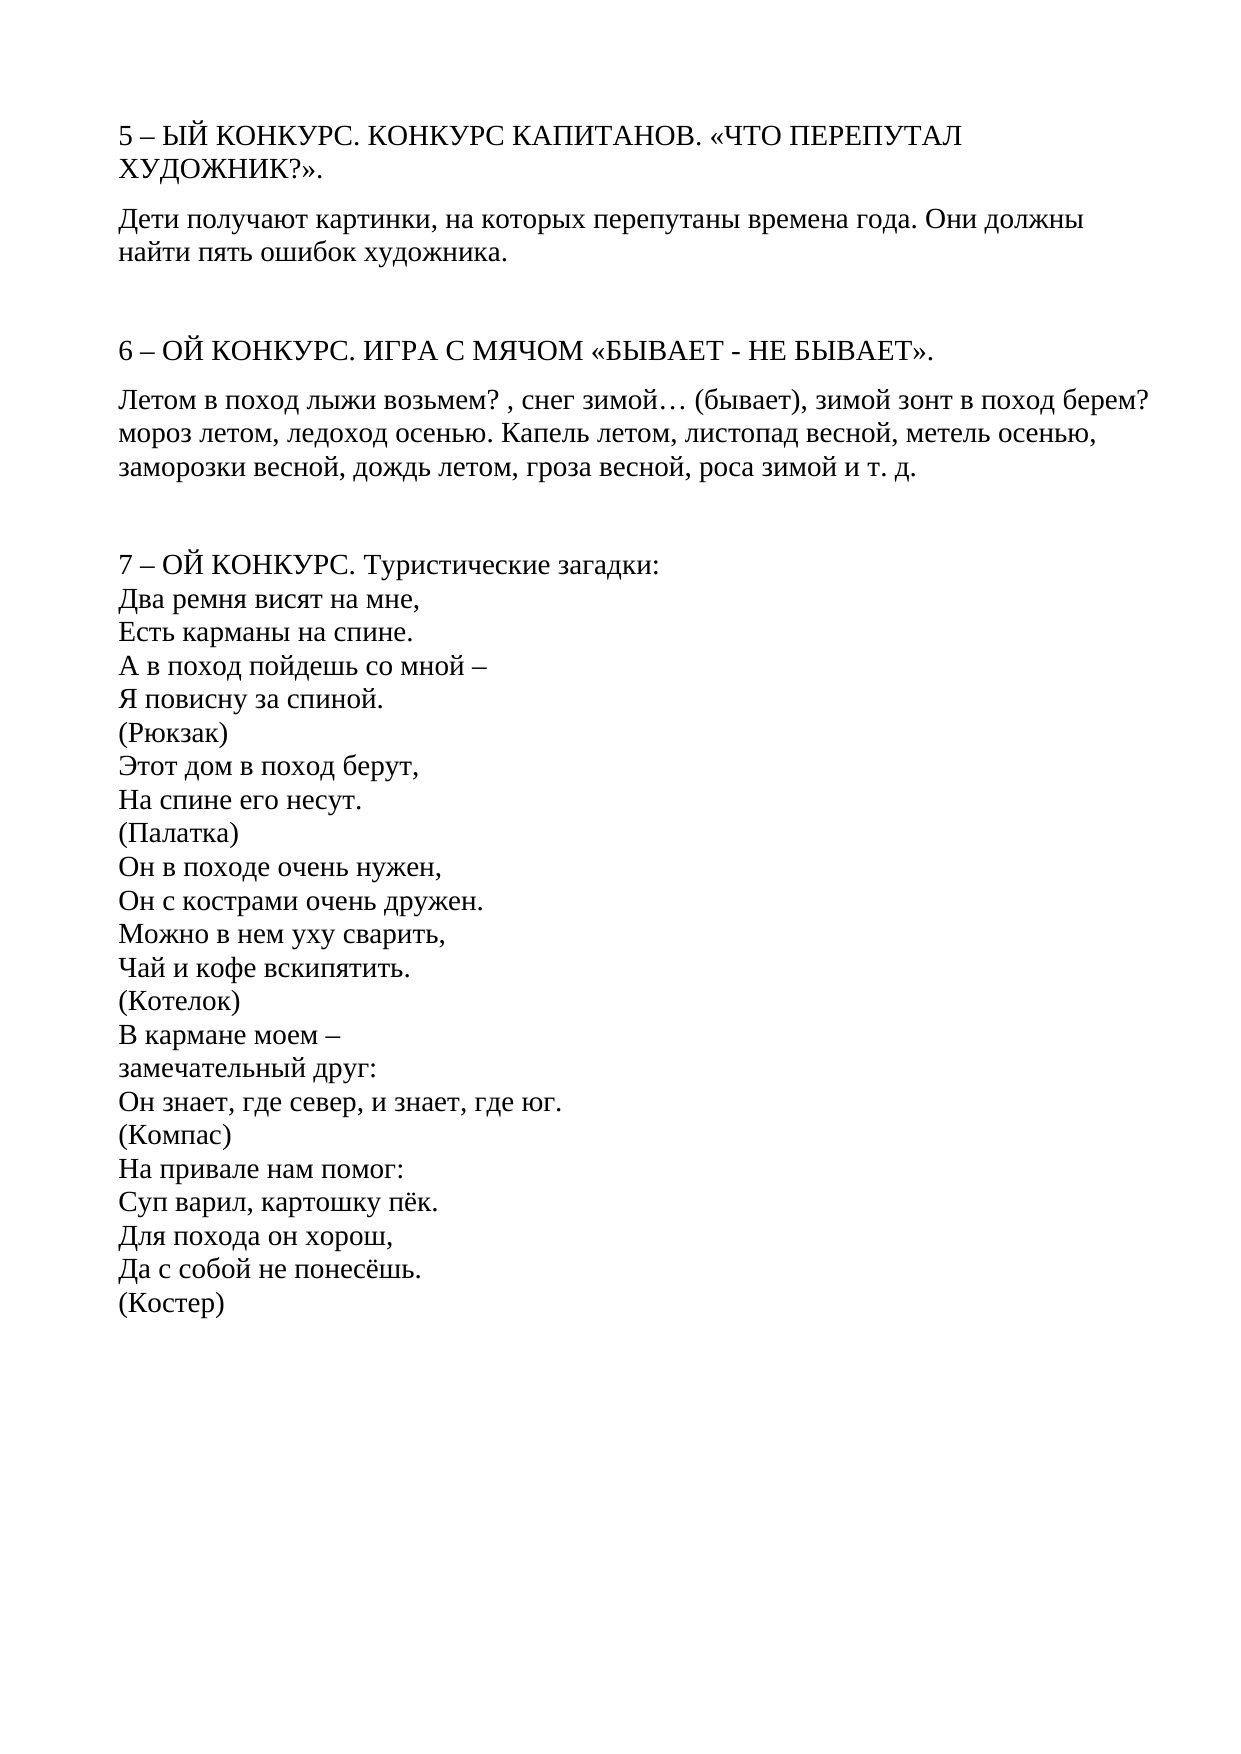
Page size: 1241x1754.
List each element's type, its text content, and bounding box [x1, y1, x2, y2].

text Для похода он хорош, [118, 1218, 1152, 1252]
text 5 – ЫЙ КОНКУРС. КОНКУРС КАПИТАНОВ. «ЧТО ПЕРЕПУТАЛ ХУДОЖНИК?». [118, 118, 1152, 185]
text Я повисну за спиной. [118, 681, 1152, 715]
text Два ремня висят на мне, [118, 581, 1152, 614]
text (Рюкзак) [118, 715, 1152, 748]
text Суп варил, картошку пёк. [118, 1184, 1152, 1218]
text Есть карманы на спине. [118, 614, 1152, 648]
text (Котелок) [118, 983, 1152, 1017]
text Да с собой не понесёшь. [118, 1252, 1152, 1285]
text Он в походе очень нужен, [118, 849, 1152, 883]
text А в поход пойдешь со мной – [118, 648, 1152, 681]
text Можно в нем уху сварить, [118, 916, 1152, 950]
text (Костер) [118, 1285, 1152, 1319]
text Летом в поход лыжи возьмем? , снег зимой… (бывает), зимой зонт в поход берем? мороз летом, ледоход осенью. Капель летом, листопад весной, метель осенью, заморозки весной, дождь летом, гроза весной, роса зимой и т. д. [118, 382, 1152, 482]
text Он знает, где север, и знает, где юг. [118, 1084, 1152, 1117]
text Этот дом в поход берут, [118, 748, 1152, 782]
text 7 – ОЙ КОНКУРС. Туристические загадки: [118, 547, 1152, 581]
text замечательный друг: [118, 1050, 1152, 1084]
text Он с кострами очень дружен. [118, 883, 1152, 916]
text В кармане моем – [118, 1017, 1152, 1050]
text 6 – ОЙ КОНКУРС. ИГРА С МЯЧОМ «БЫВАЕТ - НЕ БЫВАЕТ». [118, 333, 1152, 366]
text (Компас) [118, 1117, 1152, 1151]
text На спине его несут. [118, 782, 1152, 816]
text Чай и кофе вскипятить. [118, 950, 1152, 983]
text (Палатка) [118, 816, 1152, 849]
text На привале нам помог: [118, 1151, 1152, 1184]
text Дети получают картинки, на которых перепутаны времена года. Они должны найти пять ошибок художника. [118, 201, 1152, 268]
